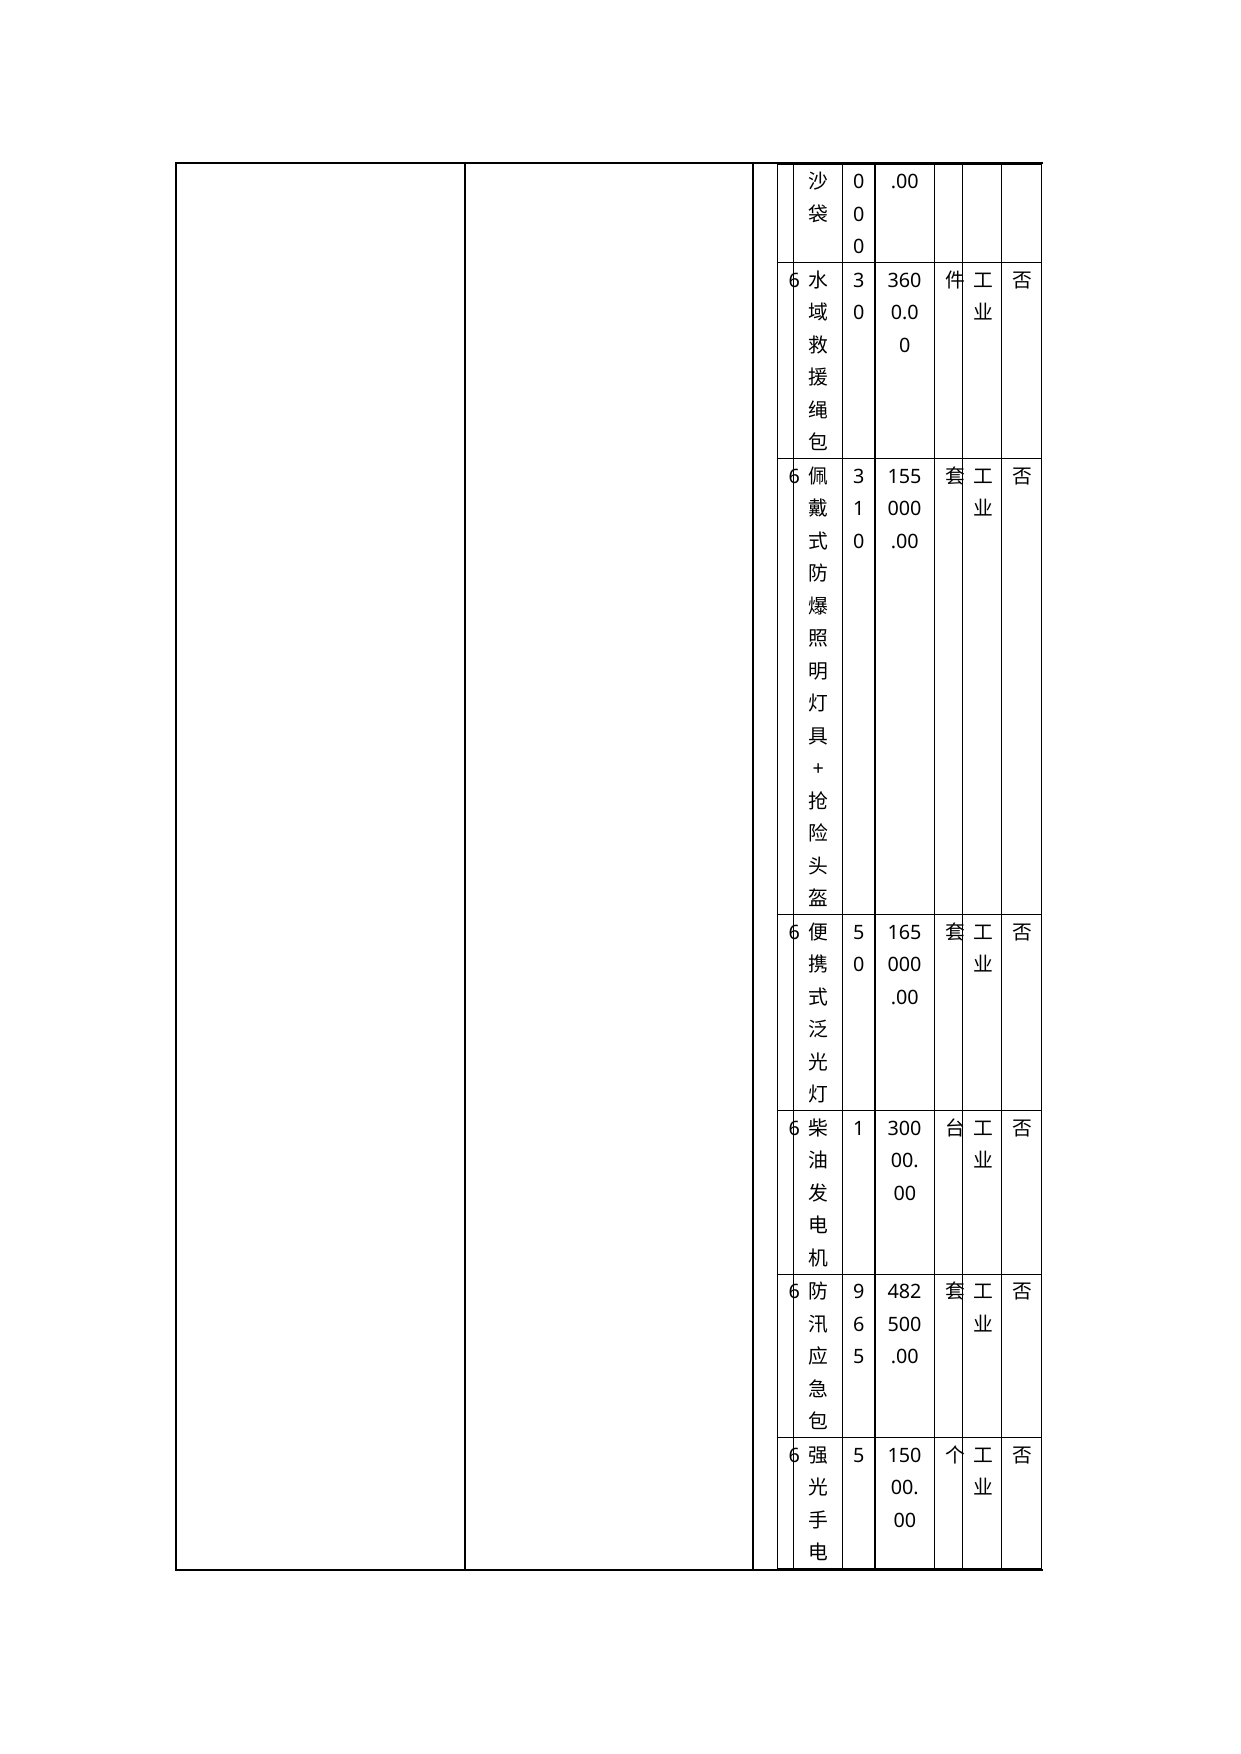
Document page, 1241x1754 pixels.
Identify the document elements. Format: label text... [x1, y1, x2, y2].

table_cell 一、采购设备清单 二、详细技术要求 注：本包正压式空气呼吸器、单人自携式潜水装具为核心产品。 [1002, 1111, 1041, 1274]
table_cell 一、采购设备清单 二、详细技术要求 注：本包正压式空气呼吸器、单人自携式潜水装具为核心产品。 [794, 915, 842, 1110]
table_cell 一、采购设备清单 二、详细技术要求 注：本包正压式空气呼吸器、单人自携式潜水装具为核心产品。 [876, 1111, 934, 1274]
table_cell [1002, 165, 1041, 262]
table_cell 1 [177, 164, 464, 1569]
table_cell 一、采购设备清单 二、详细技术要求 注：本包正压式空气呼吸器、单人自携式潜水装具为核心产品。 [794, 459, 842, 914]
table_cell 一、采购设备清单 二、详细技术要求 注：本包正压式空气呼吸器、单人自携式潜水装具为核心产品。 [778, 459, 793, 914]
table_cell 一、采购设备清单 二、详细技术要求 注：本包正压式空气呼吸器、单人自携式潜水装具为核心产品。 [794, 1275, 842, 1437]
table_cell 一、采购设备清单 二、详细技术要求 注：本包正压式空气呼吸器、单人自携式潜水装具为核心产品。 [794, 263, 842, 458]
table_cell 一、采购设备清单 二、详细技术要求 注：本包正压式空气呼吸器、单人自携式潜水装具为核心产品。 [876, 1438, 934, 1568]
table_cell 一、采购设备清单 二、详细技术要求 注：本包正压式空气呼吸器、单人自携式潜水装具为核心产品。 [843, 263, 874, 458]
table_cell 一、采购设备清单 二、详细技术要求 注：本包正压式空气呼吸器、单人自携式潜水装具为核心产品。 [1002, 263, 1041, 458]
table_cell 一、采购设备清单 二、详细技术要求 注：本包正压式空气呼吸器、单人自携式潜水装具为核心产品。 [963, 263, 1001, 458]
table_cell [778, 165, 793, 262]
table_cell 一、采购设备清单 二、详细技术要求 注：本包正压式空气呼吸器、单人自携式潜水装具为核心产品。 [876, 915, 934, 1110]
table_cell 一、采购设备清单 二、详细技术要求 注：本包正压式空气呼吸器、单人自携式潜水装具为核心产品。 [963, 459, 1001, 914]
table_cell 一、采购设备清单 二、详细技术要求 注：本包正压式空气呼吸器、单人自携式潜水装具为核心产品。 [843, 915, 874, 1110]
table_cell 一、采购设备清单 二、详细技术要求 注：本包正压式空气呼吸器、单人自携式潜水装具为核心产品。 [843, 459, 874, 914]
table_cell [963, 165, 1001, 262]
table_cell 一、采购设备清单 二、详细技术要求 注：本包正压式空气呼吸器、单人自携式潜水装具为核心产品。 [1002, 459, 1041, 914]
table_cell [935, 165, 962, 262]
table_cell 一、采购设备清单 二、详细技术要求 注：本包正压式空气呼吸器、单人自携式潜水装具为核心产品。 [1002, 915, 1041, 1110]
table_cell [876, 165, 934, 262]
table_cell 一、采购设备清单 二、详细技术要求 注：本包正压式空气呼吸器、单人自携式潜水装具为核心产品。 [794, 1111, 842, 1274]
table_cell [794, 165, 842, 262]
table_cell 一、采购设备清单 二、详细技术要求 注：本包正压式空气呼吸器、单人自携式潜水装具为核心产品。 [794, 1438, 842, 1568]
table_cell 一、采购设备清单 二、详细技术要求 注：本包正压式空气呼吸器、单人自携式潜水装具为核心产品。 [963, 1275, 1001, 1437]
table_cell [843, 165, 874, 262]
table_cell 一、采购设备清单 二、详细技术要求 注：本包正压式空气呼吸器、单人自携式潜水装具为核心产品。 [963, 915, 1001, 1110]
table_cell 一、采购设备清单 二、详细技术要求 注：本包正压式空气呼吸器、单人自携式潜水装具为核心产品。 [1002, 1275, 1041, 1437]
table_cell 一、采购设备清单 二、详细技术要求 注：本包正压式空气呼吸器、单人自携式潜水装具为核心产品。 [876, 459, 934, 914]
table_cell [466, 164, 752, 1569]
table_cell 一、采购设备清单 二、详细技术要求 注：本包正压式空气呼吸器、单人自携式潜水装具为核心产品。 [876, 263, 934, 458]
table_cell 一、采购设备清单 二、详细技术要求 注：本包正压式空气呼吸器、单人自携式潜水装具为核心产品。 [963, 1111, 1001, 1274]
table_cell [754, 164, 777, 1569]
table_cell 一、采购设备清单 二、详细技术要求 注：本包正压式空气呼吸器、单人自携式潜水装具为核心产品。 [876, 1275, 934, 1437]
table_cell 一、采购设备清单 二、详细技术要求 注：本包正压式空气呼吸器、单人自携式潜水装具为核心产品。 [935, 459, 962, 914]
